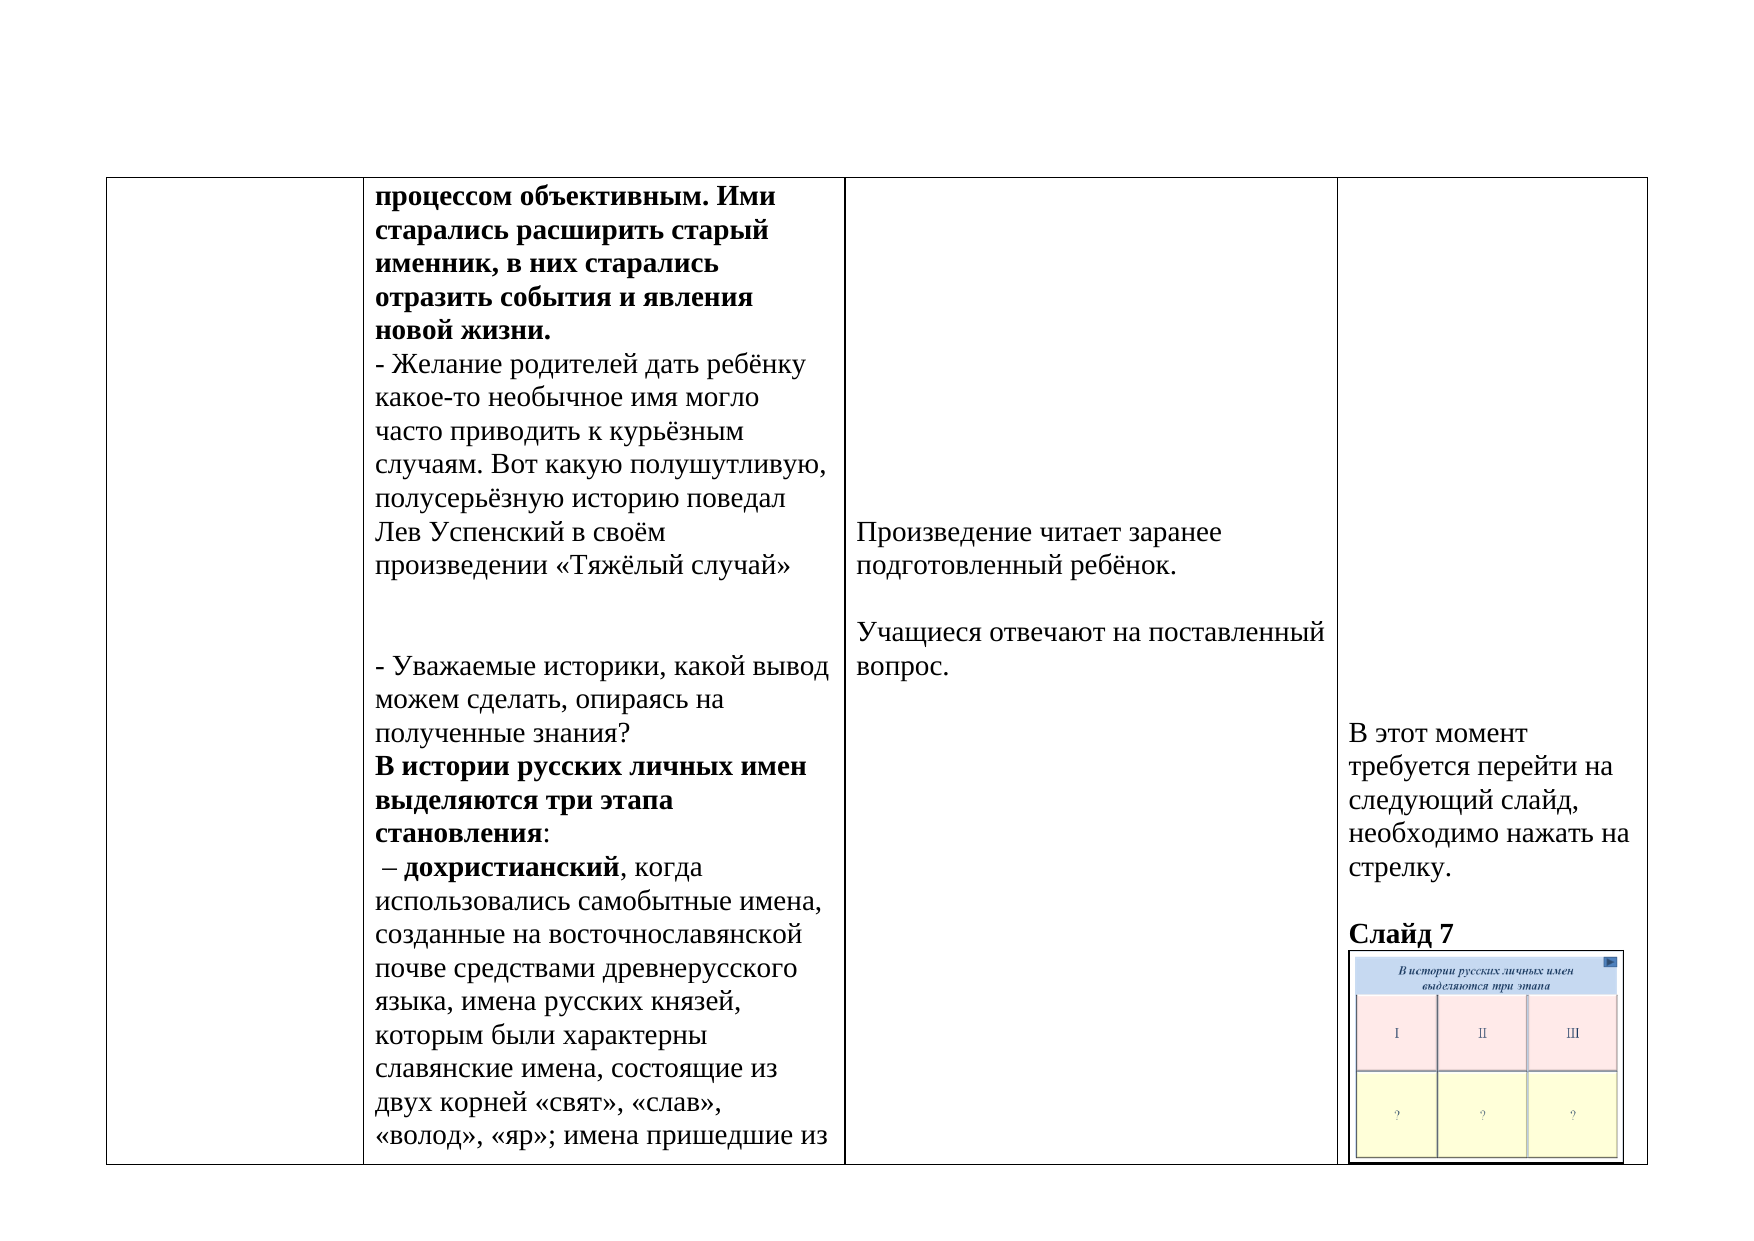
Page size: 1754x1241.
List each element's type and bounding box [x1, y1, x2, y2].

table_cell [846, 178, 1337, 1164]
picture [1350, 951, 1623, 1162]
table_cell [1338, 178, 1647, 1164]
table_cell [364, 178, 844, 1164]
table_cell [107, 178, 363, 1164]
